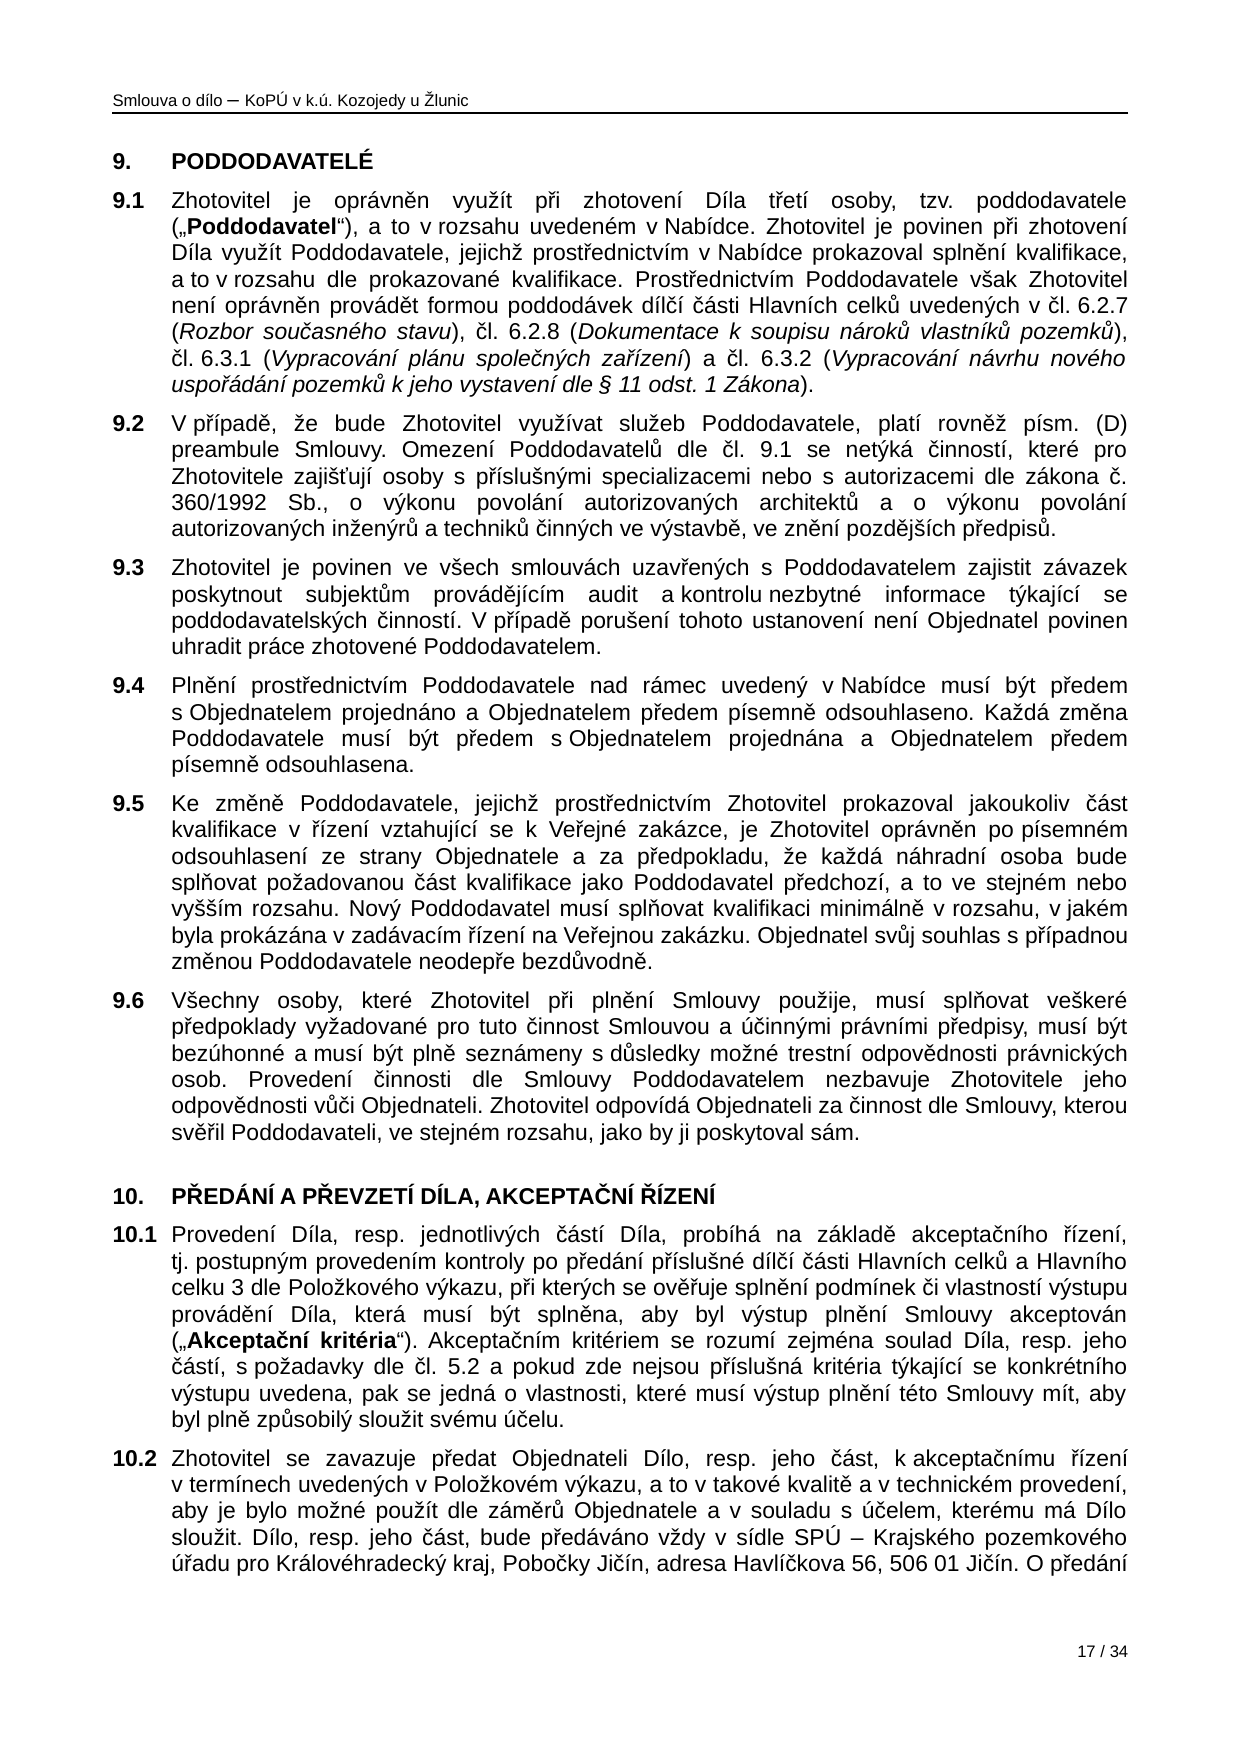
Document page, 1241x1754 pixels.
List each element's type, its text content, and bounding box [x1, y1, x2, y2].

text Všechny osoby, které Zhotovitel při plnění Smlouvy použije, musí splňovat veškeré předpoklady vyžadované pro tuto činnost Smlouvou a účinnými právními předpisy, musí být bezúhonné a musí být plně seznámeny s důsledky možné trestní odpovědnosti právnických osob. Provedení činnosti dle Smlouvy Poddodavatelem nezbavuje Zhotovitele jeho odpovědnosti vůči Objednateli. Zhotovitel odpovídá Objednateli za činnost dle Smlouvy, kterou svěřil Poddodavateli, ve stejném rozsahu, jako by ji poskytoval sám. [112, 987, 1128, 1145]
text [112, 1445, 1128, 1577]
text Plnění prostřednictvím Poddodavatele nad rámec uvedený v Nabídce musí být předem s Objednatelem projednáno a Objednatelem předem písemně odsouhlaseno. Každá změna Poddodavatele musí být předem s Objednatelem projednána a Objednatelem předem písemně odsouhlasena. [112, 672, 1128, 777]
text Poddodavatelé [112, 148, 1128, 174]
text Předání a převzetí Díla, Akceptační řízení [112, 1183, 1128, 1209]
text Zhotovitel je povinen ve všech smlouvách uzavřených s Poddodavatelem zajistit závazek poskytnout subjektům provádějícím audit a kontrolu nezbytné informace týkající se poddodavatelských činností. V případě porušení tohoto ustanovení není Objednatel povinen uhradit práce zhotovené Poddodavatelem. [112, 554, 1128, 659]
text V případě, že bude Zhotovitel využívat služeb Poddodavatele, platí rovněž písm. (D) preambule Smlouvy. Omezení Poddodavatelů dle čl. 9.1 se netýká činností, které pro Zhotovitele zajišťují osoby s příslušnými specializacemi nebo s autorizacemi dle zákona č. 360/1992 Sb., o výkonu povolání autorizovaných architektů a o výkonu povolání autorizovaných inženýrů a techniků činných ve výstavbě, ve znění pozdějších předpisů. [112, 410, 1128, 542]
text Ke změně Poddodavatele, jejichž prostřednictvím Zhotovitel prokazoval jakoukoliv část kvalifikace v řízení vztahující se k Veřejné zakázce, je Zhotovitel oprávněn po písemném odsouhlasení ze strany Objednatele a za předpokladu, že každá náhradní osoba bude splňovat požadovanou část kvalifikace jako Poddodavatel předchozí, a to ve stejném nebo vyšším rozsahu. Nový Poddodavatel musí splňovat kvalifikaci minimálně v rozsahu, v jakém byla prokázána v zadávacím řízení na Veřejnou zakázku. Objednatel svůj souhlas s případnou změnou Poddodavatele neodepře bezdůvodně. [112, 790, 1128, 974]
text Provedení Díla, resp. jednotlivých částí Díla, probíhá na základě akceptačního řízení, tj. postupným provedením kontroly po předání příslušné dílčí části Hlavních celků a Hlavního celku 3 dle Položkového výkazu, při kterých se ověřuje splnění podmínek či vlastností výstupu provádění Díla, která musí být splněna, aby byl výstup plnění Smlouvy akceptován („Akceptační kritéria“). Akceptačním kritériem se rozumí zejména soulad Díla, resp. jeho částí, s požadavky dle čl. 5.2 a pokud zde nejsou příslušná kritéria týkající se konkrétního výstupu uvedena, pak se jedná o vlastnosti, které musí výstup plnění této Smlouvy mít, aby byl plně způsobilý sloužit svému účelu. [112, 1221, 1128, 1432]
text Zhotovitel je oprávněn využít při zhotovení Díla třetí osoby, tzv. poddodavatele („Poddodavatel“), a to v rozsahu uvedeném v Nabídce. Zhotovitel je povinen při zhotovení Díla využít Poddodavatele, jejichž prostřednictvím v Nabídce prokazoval splnění kvalifikace, a to v rozsahu dle prokazované kvalifikace. Prostřednictvím Poddodavatele však Zhotovitel není oprávněn provádět formou poddodávek dílčí části Hlavních celků uvedených v čl. 6.2.7 (Rozbor současného stavu), čl. 6.2.8 (Dokumentace k soupisu nároků vlastníků pozemků), čl. 6.3.1 (Vypracování plánu společných zařízení) a čl. 6.3.2 (Vypracování návrhu nového uspořádání pozemků k jeho vystavení dle § 11 odst. 1 Zákona). [112, 187, 1128, 397]
